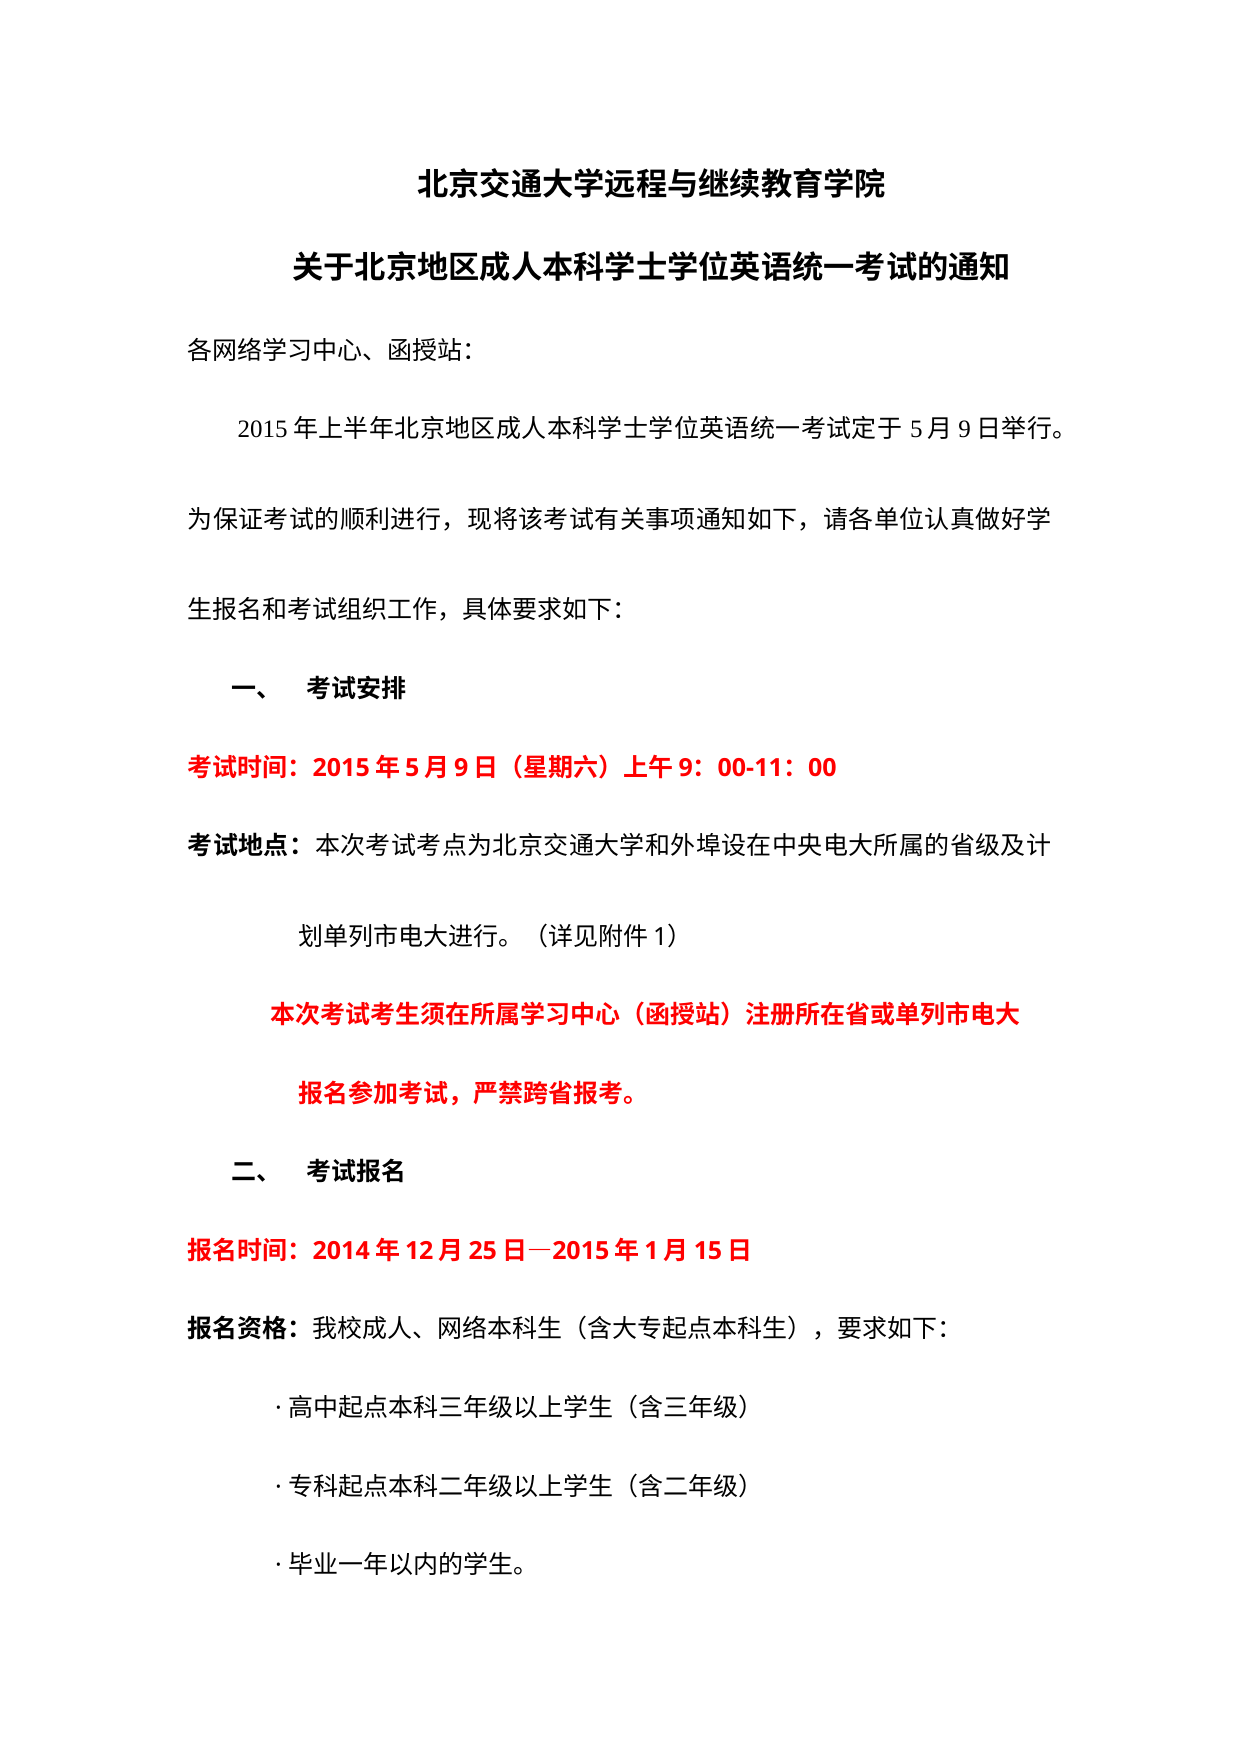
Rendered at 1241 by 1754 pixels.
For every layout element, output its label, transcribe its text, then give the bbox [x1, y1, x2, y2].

list · 高中起点本科三年级以上学生（含三年级） [262, 1375, 1053, 1436]
text 考试时间：2015年5月9日（星期六）上午9：00-11：00 [187, 735, 1053, 795]
text 报名参加考试，严禁跨省报考。 [187, 1061, 1053, 1122]
text 报名资格：我校成人、网络本科生（含大专起点本科生），要求如下： [187, 1297, 1053, 1357]
text 本次考试考生须在所属学习中心（函授站）注册所在省或单列市电大 [237, 983, 1053, 1043]
text 考试地点：本次考试考点为北京交通大学和外埠设在中央电大所属的省级及计划单列市电大进行。（详见附件1） [187, 813, 1053, 964]
text 关于北京地区成人本科学士学位英语统一考试的通知 [187, 235, 1053, 295]
list 考试安排 [231, 656, 1053, 717]
list · 专科起点本科二年级以上学生（含二年级） [262, 1454, 1053, 1514]
text 各网络学习中心、函授站： [187, 318, 1053, 378]
text 2015年上半年北京地区成人本科学士学位英语统一考试定于5月9日举行。为保证考试的顺利进行，现将该考试有关事项通知如下，请各单位认真做好学生报名和考试组织工作，具体要求如下： [187, 397, 1053, 638]
text 报名时间：2014年12月25日—2015年1月15日 [187, 1218, 1053, 1279]
list · 毕业一年以内的学生。 [262, 1532, 1053, 1593]
list 考试报名 [231, 1140, 1053, 1200]
text 北京交通大学远程与继续教育学院 [187, 152, 1053, 212]
